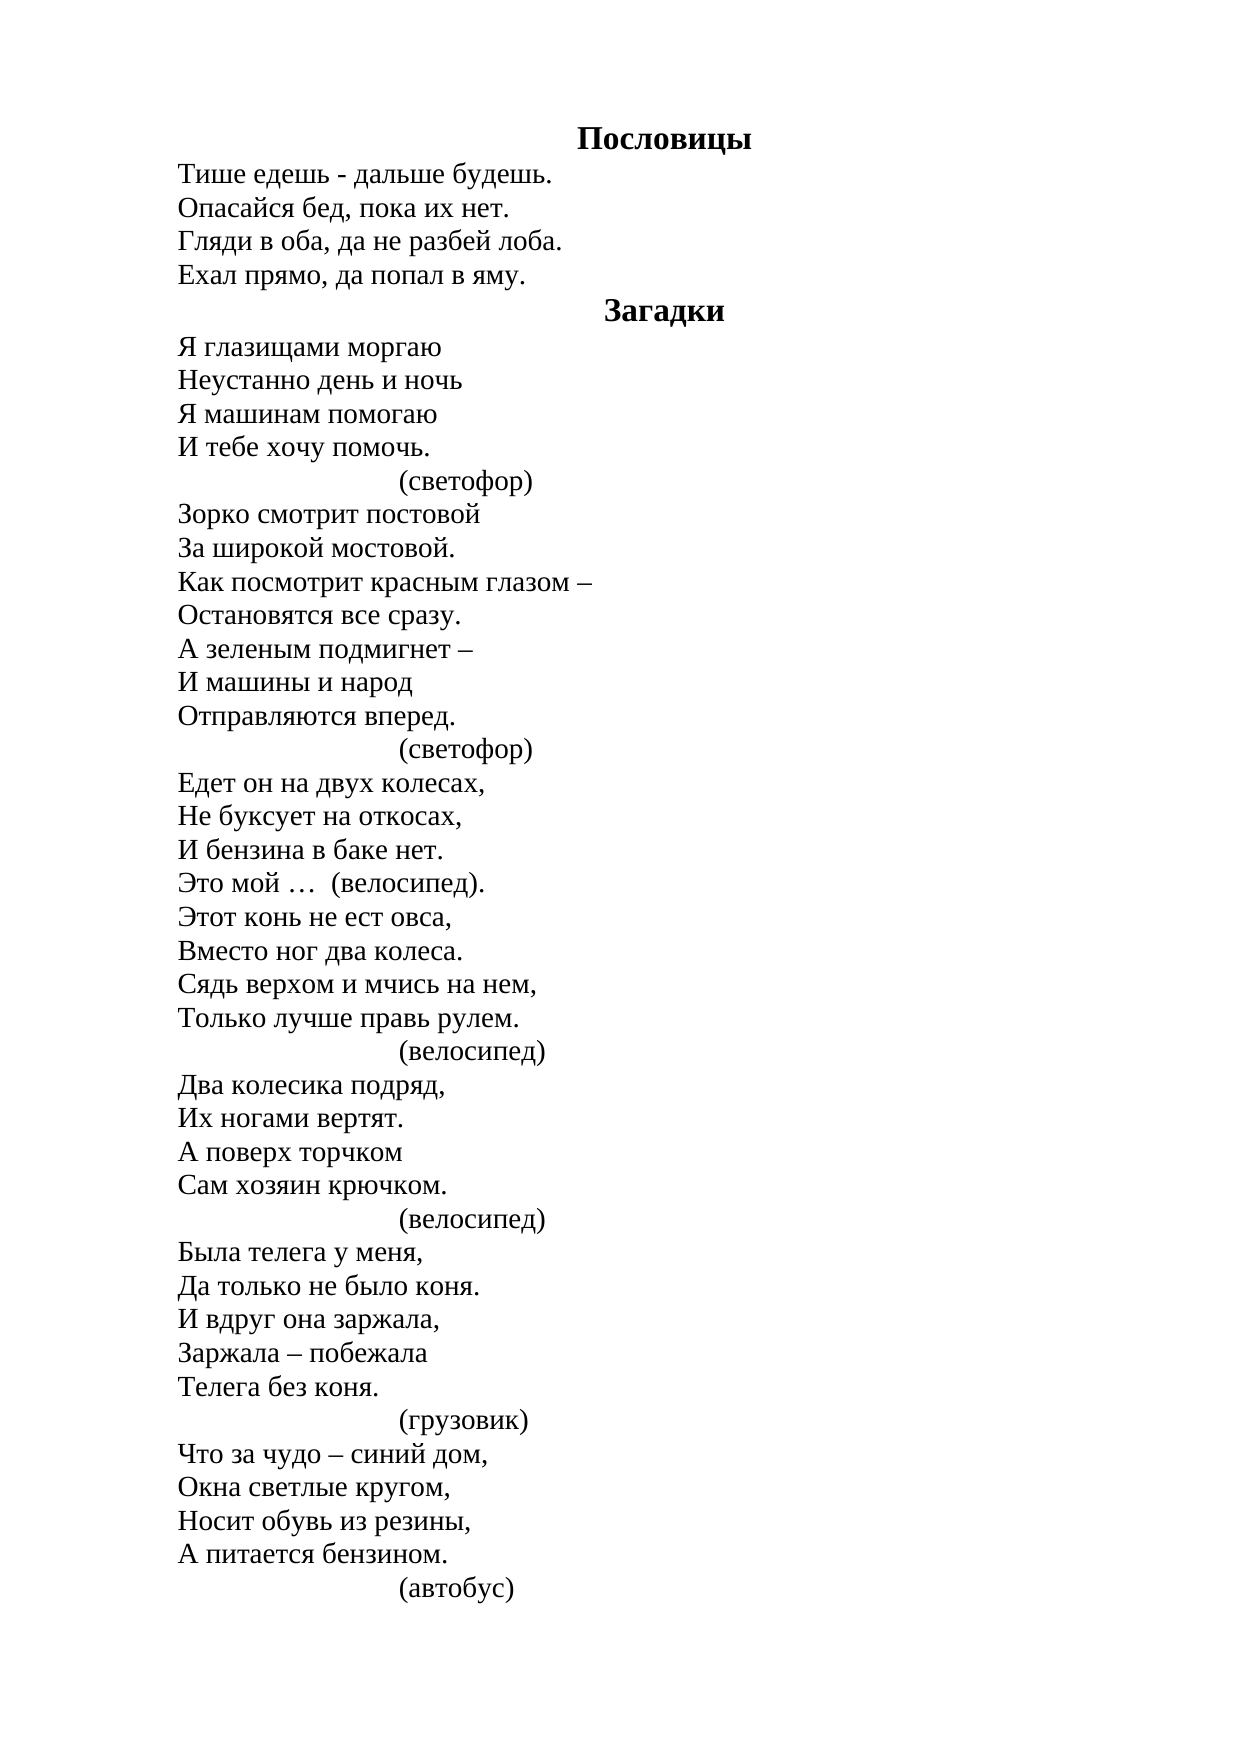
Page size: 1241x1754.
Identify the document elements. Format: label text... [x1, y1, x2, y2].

text Окна светлые кругом, [177, 1469, 1152, 1503]
text Тише едешь - дальше будешь. [177, 156, 1152, 190]
text Что за чудо – синий дом, [177, 1436, 1152, 1469]
text Телега без коня. [177, 1369, 1152, 1402]
text Сам хозяин крючком. [177, 1167, 1152, 1201]
text Зорко смотрит постовой [177, 497, 1152, 530]
text (велосипед) [398, 1201, 1152, 1234]
text (грузовик) [398, 1402, 1152, 1436]
text Пословицы [177, 118, 1152, 156]
text (автобус) [398, 1570, 1152, 1603]
text Только лучше правь рулем. [177, 1000, 1152, 1033]
text Я глазищами моргаю [177, 329, 1152, 362]
text Была телега у меня, [177, 1234, 1152, 1268]
text А зеленым подмигнет – [177, 631, 1152, 664]
text Как посмотрит красным глазом – [177, 564, 1152, 597]
text (велосипед) [398, 1033, 1152, 1067]
text Да только не было коня. [177, 1268, 1152, 1302]
text Едет он на двух колесах, [177, 765, 1152, 798]
text Гляди в оба, да не разбей лоба. [177, 223, 1152, 257]
text Их ногами вертят. [177, 1100, 1152, 1134]
text Заржала – побежала [177, 1335, 1152, 1369]
text (светофор) [398, 463, 1152, 497]
text А поверх торчком [177, 1134, 1152, 1167]
text Этот конь не ест овса, [177, 899, 1152, 933]
text И тебе хочу помочь. [177, 429, 1152, 463]
text Остановятся все сразу. [177, 597, 1152, 631]
text И машины и народ [177, 664, 1152, 698]
text Я машинам помогаю [177, 396, 1152, 429]
text Неустанно день и ночь [177, 362, 1152, 396]
text И вдруг она заржала, [177, 1302, 1152, 1335]
text Вместо ног два колеса. [177, 933, 1152, 966]
text И бензина в баке нет. [177, 832, 1152, 866]
text За широкой мостовой. [177, 530, 1152, 564]
text Загадки [177, 291, 1152, 329]
text А питается бензином. [177, 1536, 1152, 1570]
text Опасайся бед, пока их нет. [177, 190, 1152, 223]
text Это мой … (велосипед). [177, 866, 1152, 899]
text Ехал прямо, да попал в яму. [177, 257, 1152, 291]
text Носит обувь из резины, [177, 1503, 1152, 1536]
text (светофор) [398, 731, 1152, 765]
text Не буксует на откосах, [177, 798, 1152, 832]
text Отправляются вперед. [177, 698, 1152, 731]
text Сядь верхом и мчись на нем, [177, 966, 1152, 1000]
text Два колесика подряд, [177, 1067, 1152, 1100]
